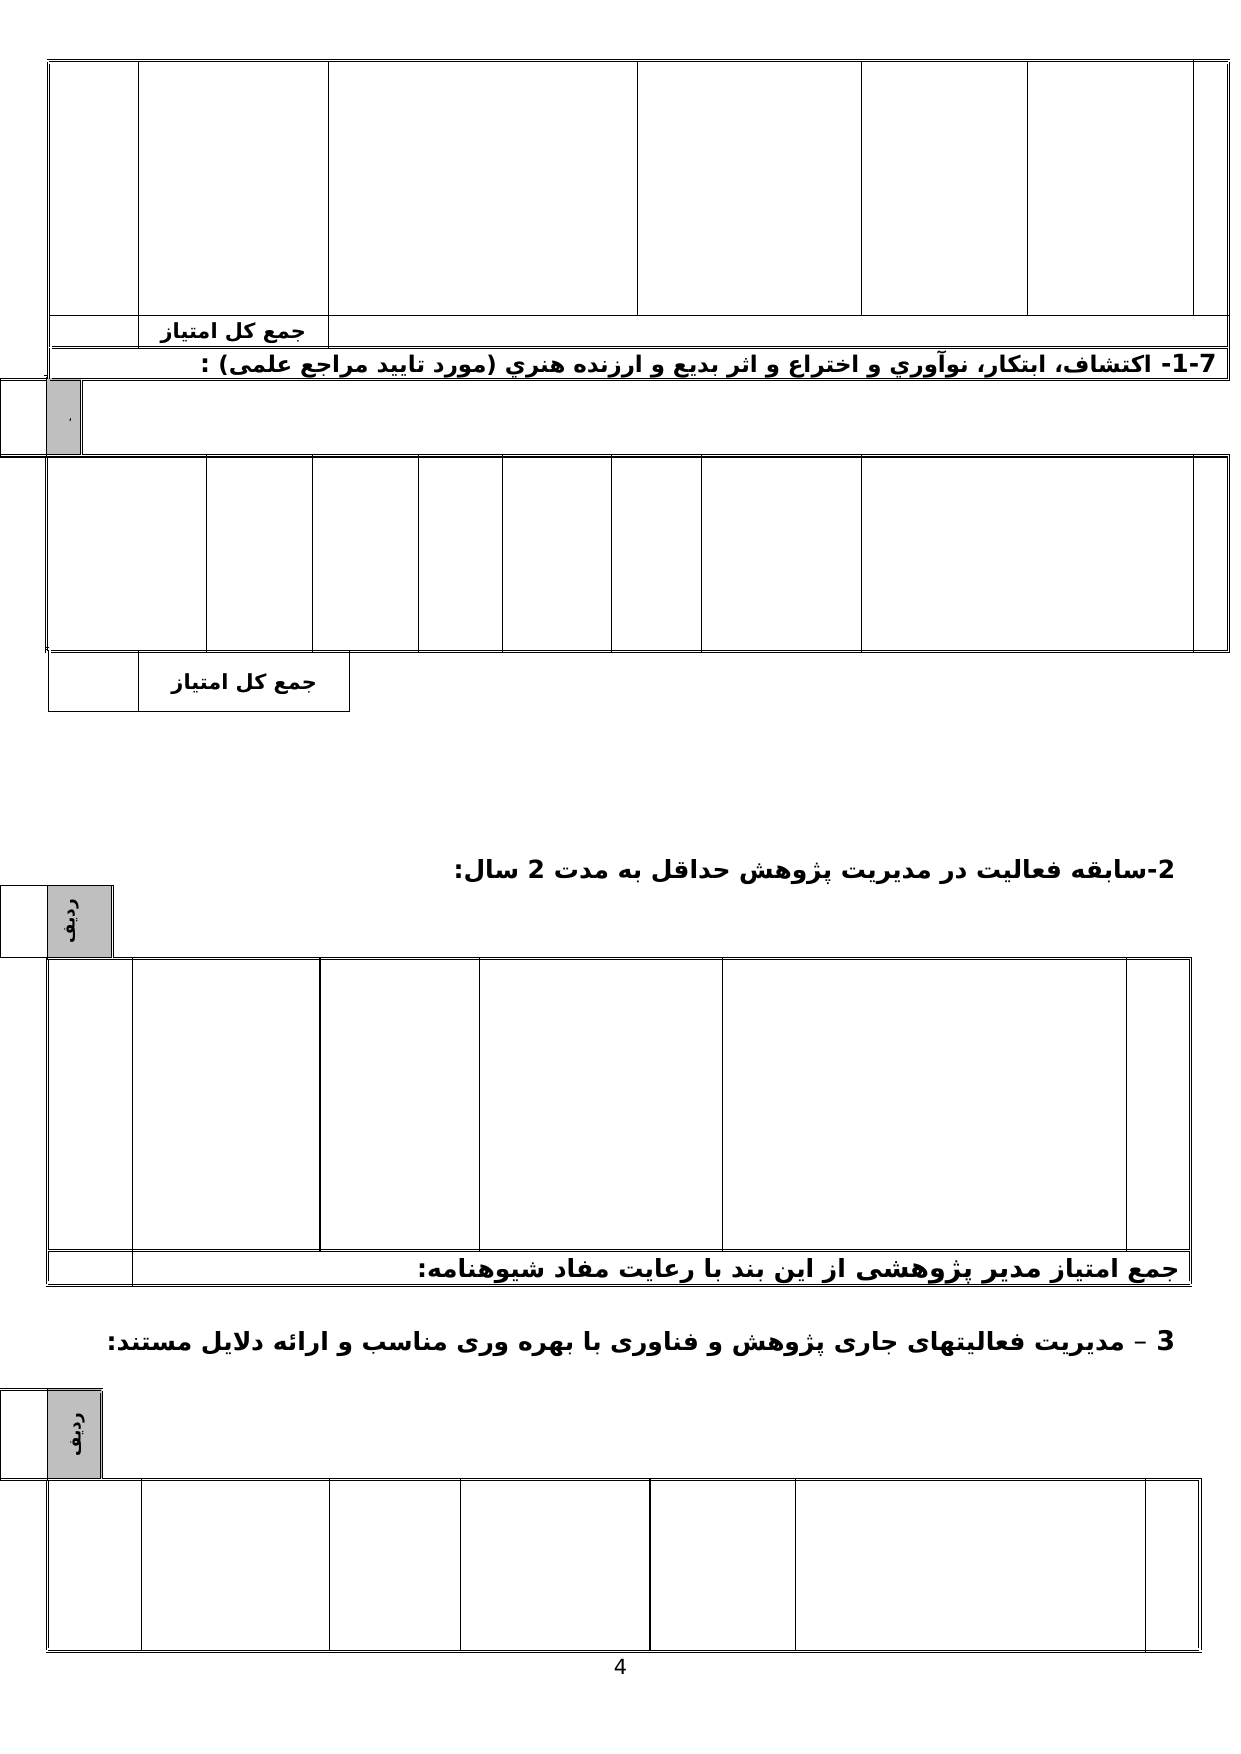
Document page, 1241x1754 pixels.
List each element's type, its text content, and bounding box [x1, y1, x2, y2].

table_cell [480, 960, 722, 1249]
table_cell [139, 62, 328, 315]
table_cell [651, 1481, 795, 1650]
table_cell جمع امتياز مدیر پژوهشی از اين بند با رعايت مفاد شیوهنامه: [133, 1249, 1191, 1283]
table_cell [50, 316, 138, 346]
table_cell [133, 960, 319, 1249]
table_cell [796, 1481, 1145, 1650]
table_cell [207, 458, 312, 650]
table_cell [48, 1481, 141, 1650]
table_cell [1028, 62, 1193, 315]
text 2-سابقه فعالیت در مدیریت پژوهش حداقل به مدت 2 سال: [59, 856, 1181, 885]
table_cell [1127, 960, 1189, 1249]
table_cell [330, 1481, 460, 1650]
table_cell [612, 458, 701, 650]
table_cell [503, 458, 611, 650]
table_cell [329, 62, 637, 315]
table_cell [1194, 62, 1228, 315]
table_cell جمع کل امتیاز [139, 316, 328, 346]
table_cell [1146, 1479, 1200, 1650]
table_header رديف [48, 1389, 102, 1478]
table_cell [48, 458, 206, 650]
table_cell [48, 1252, 132, 1283]
table_cell [313, 458, 418, 650]
table_header ردیف [48, 886, 111, 957]
table_cell [702, 458, 861, 650]
table_cell [638, 62, 861, 315]
table_cell [461, 1481, 649, 1650]
table_cell [49, 960, 132, 1249]
table_cell [1194, 458, 1227, 650]
table_cell [862, 62, 1027, 315]
table_cell [862, 458, 1193, 650]
table_cell [49, 650, 138, 711]
table_cell [142, 1481, 329, 1650]
table_cell [419, 458, 502, 650]
table_cell [723, 960, 1126, 1249]
table_cell [48, 62, 138, 315]
table_cell جمع کل امتیاز [139, 653, 349, 711]
text 3 – مدیریت فعالیتهای جاری پژوهش و فناوری با بهره وری مناسب و ارائه دلایل مستند: [59, 1325, 1181, 1388]
table_cell [329, 316, 1227, 346]
table_cell 1-7- اکتشاف، ابتكار، نوآوري و اختراع و اثر بديع و ارزنده هنري (مورد تایید مراجع علمی) : [48, 346, 1227, 378]
table_cell [321, 960, 479, 1249]
table_cell رديف [47, 378, 81, 454]
